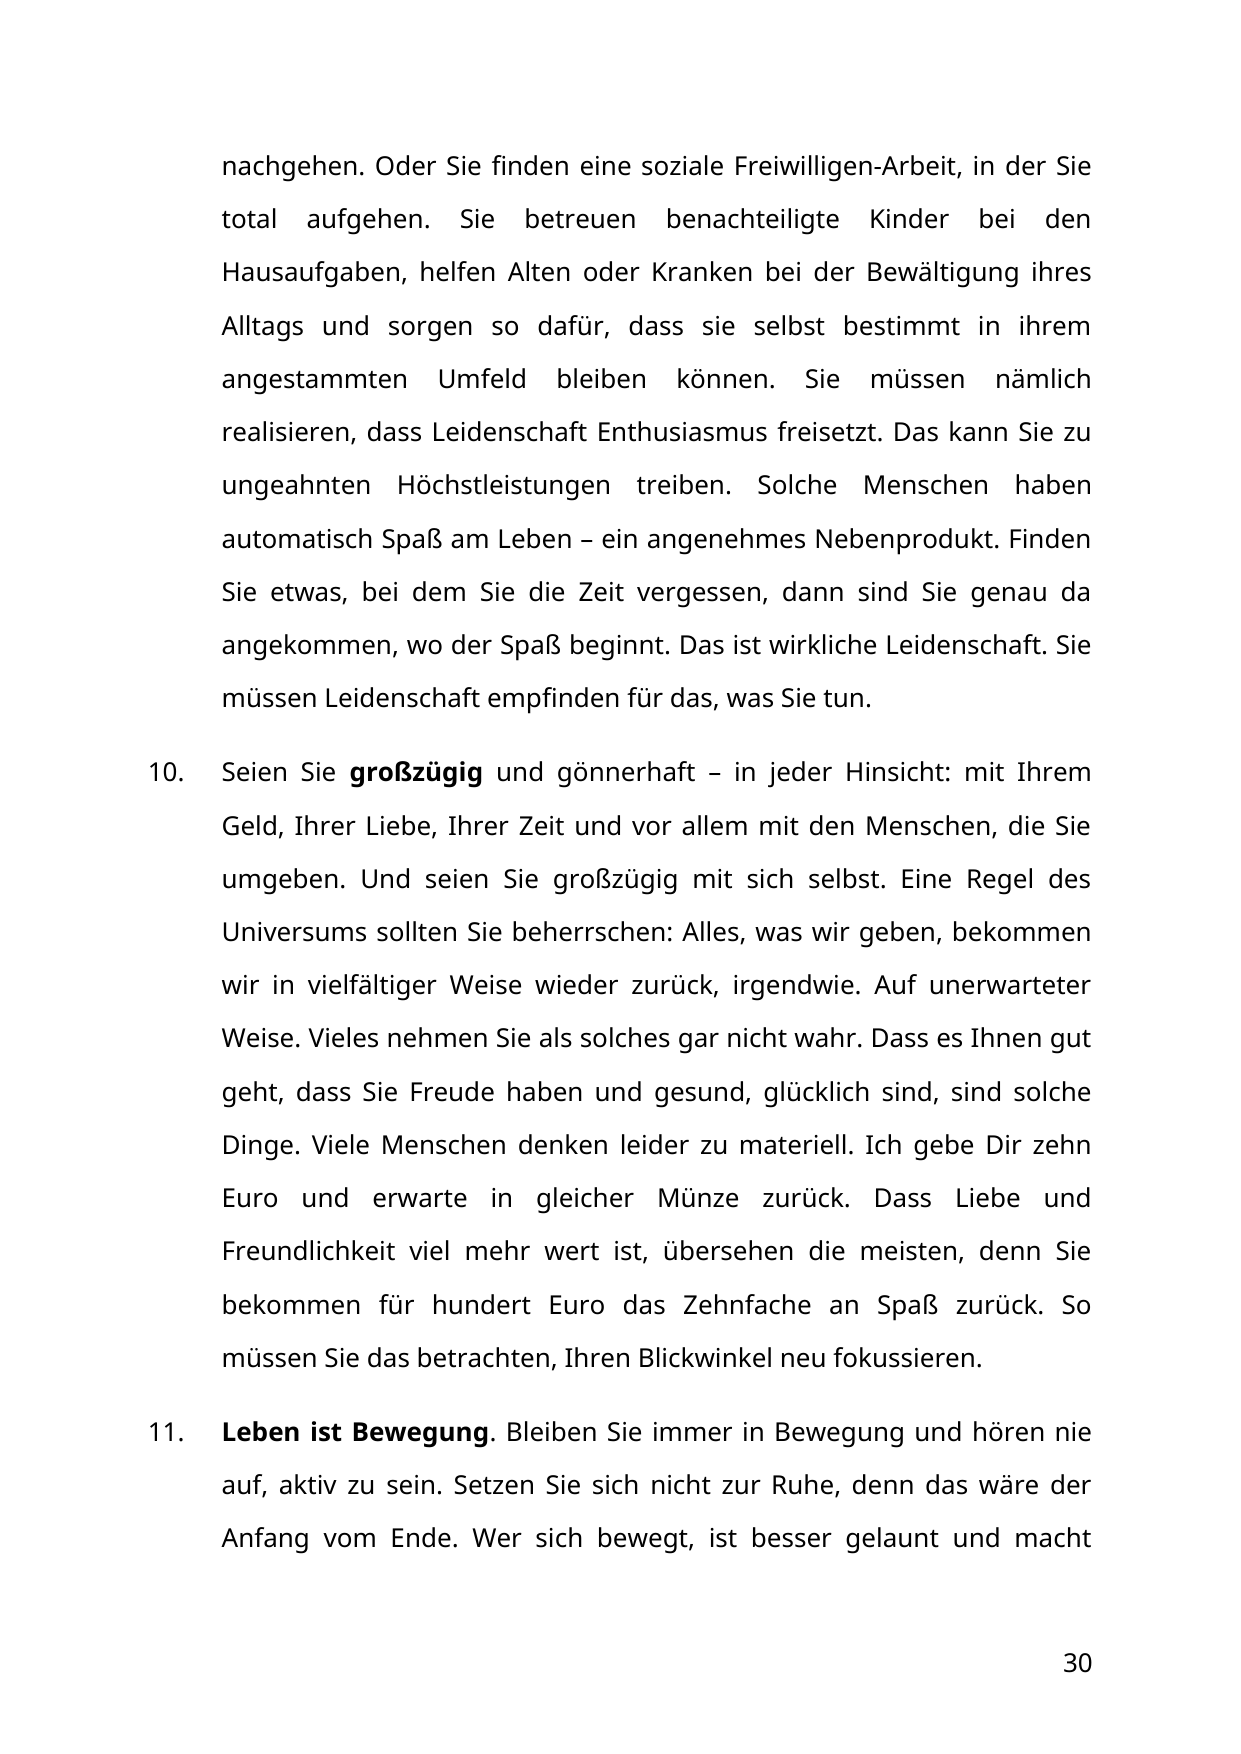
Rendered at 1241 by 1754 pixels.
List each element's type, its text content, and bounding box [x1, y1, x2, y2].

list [148, 1413, 1093, 1556]
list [148, 148, 1093, 715]
list Seien Sie großzügig und gönnerhaft – in jeder Hinsicht: mit Ihrem Geld, Ihrer Liebe, Ihrer Zeit und vor allem mit den Menschen, die Sie umgeben. Und seien Sie großzügig mit sich selbst. Eine Regel des Universums sollten Sie beherrschen: Alles, was wir geben, bekommen wir in vielfältiger Weise wieder zurück, irgendwie. Auf unerwarteter Weise. Vieles nehmen Sie als solches gar nicht wahr. Dass es Ihnen gut geht, dass Sie Freude haben und gesund, glücklich sind, sind solche Dinge. Viele Menschen denken leider zu materiell. Ich gebe Dir zehn Euro und erwarte in gleicher Münze zurück. Dass Liebe und Freundlichkeit viel mehr wert ist, übersehen die meisten, denn Sie bekommen für hundert Euro das Zehnfache an Spaß zurück. So müssen Sie das betrachten, Ihren Blickwinkel neu fokussieren. [148, 754, 1093, 1375]
